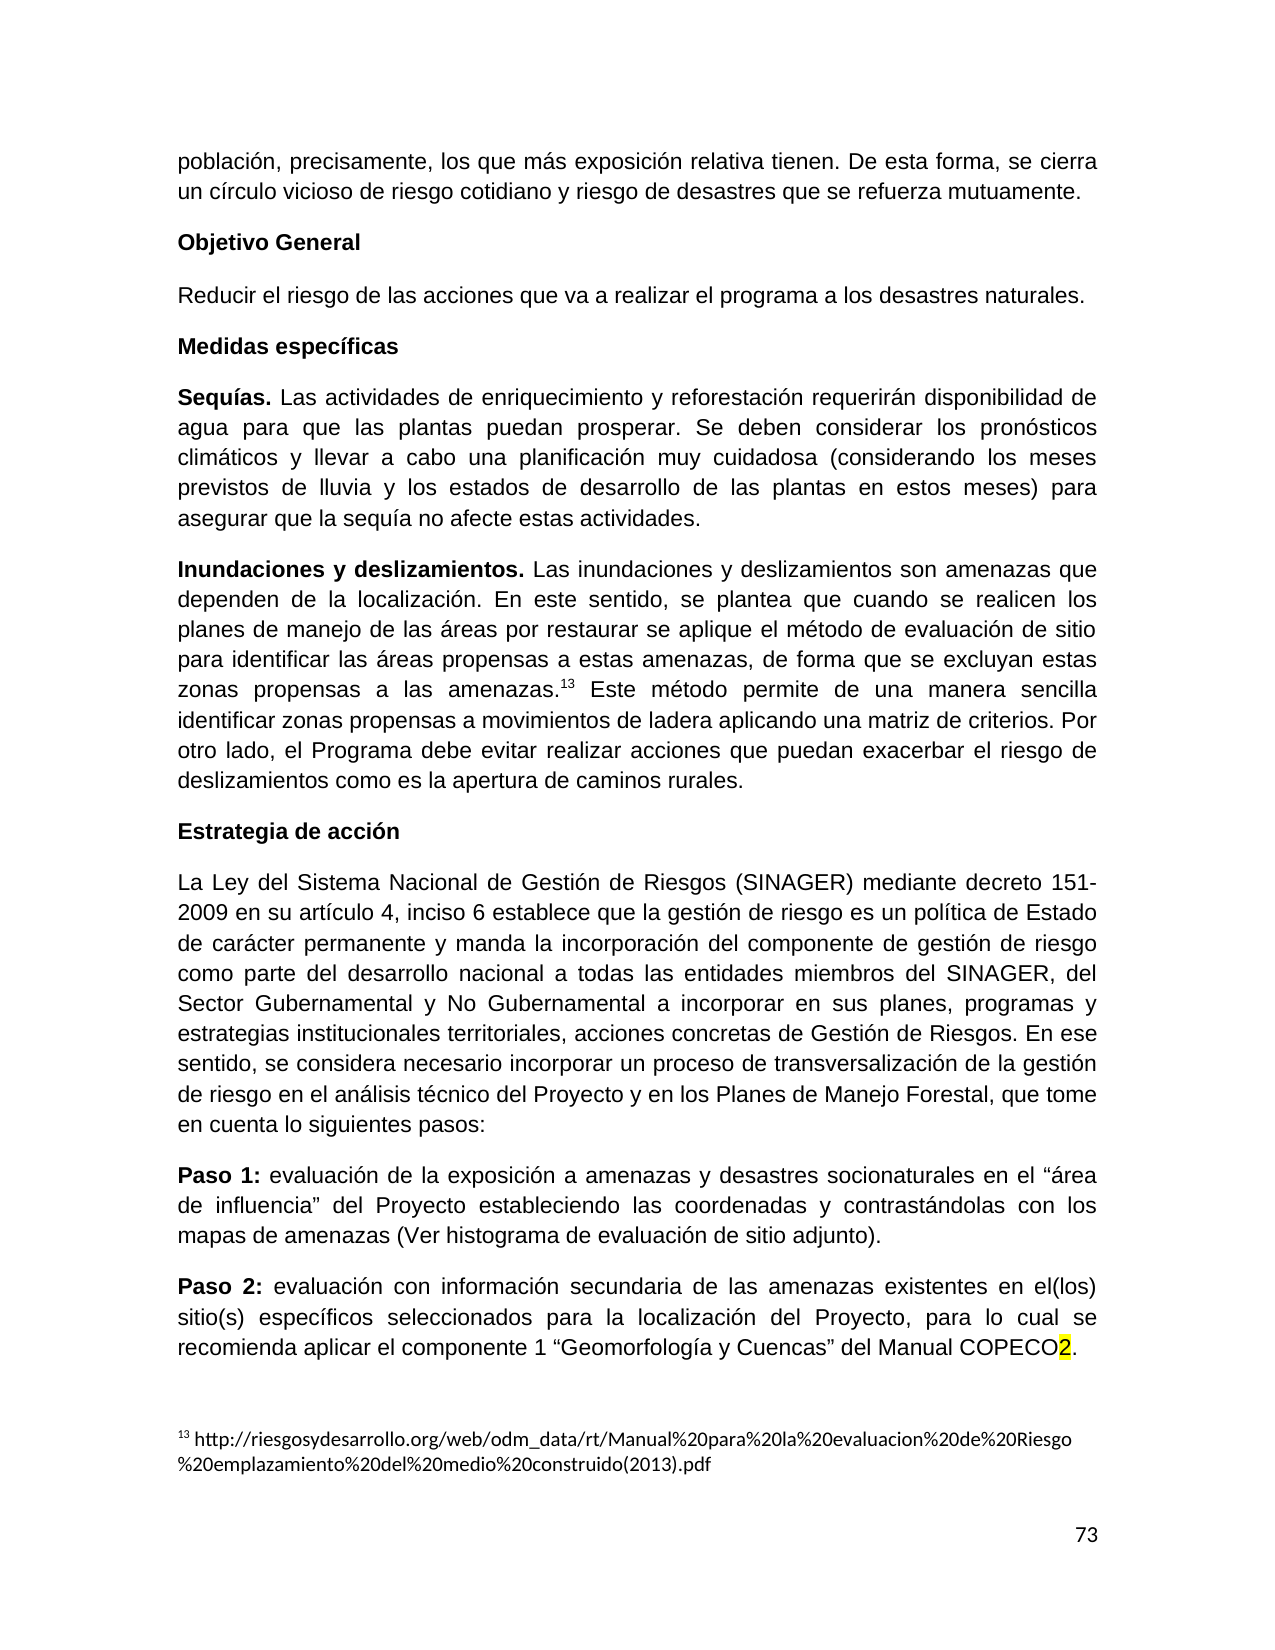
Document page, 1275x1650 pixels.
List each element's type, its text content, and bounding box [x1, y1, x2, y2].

text La Ley del Sistema Nacional de Gestión de Riesgos (SINAGER) mediante decreto 151-2009 en su artículo 4, inciso 6 establece que la gestión de riesgo es un política de Estado de carácter permanente y manda la incorporación del componente de gestión de riesgo como parte del desarrollo nacional a todas las entidades miembros del SINAGER, del Sector Gubernamental y No Gubernamental a incorporar en sus planes, programas y estrategias institucionales territoriales, acciones concretas de Gestión de Riesgos. En ese sentido, se considera necesario incorporar un proceso de transversalización de la gestión de riesgo en el análisis técnico del Proyecto y en los Planes de Manejo Forestal, que tome en cuenta lo siguientes pasos: [177, 869, 1098, 1137]
text Objetivo General [177, 229, 1098, 255]
text Estrategia de acción [177, 818, 1098, 844]
text Paso 1: evaluación de la exposición a amenazas y desastres socionaturales en el “área de influencia” del Proyecto estableciendo las coordenadas y contrastándolas con los mapas de amenazas (Ver histograma de evaluación de sitio adjunto). [177, 1162, 1098, 1248]
text Inundaciones y deslizamientos. Las inundaciones y deslizamientos son amenazas que dependen de la localización. En este sentido, se plantea que cuando se realicen los planes de manejo de las áreas por restaurar se aplique el método de evaluación de sitio para identificar las áreas propensas a estas amenazas, de forma que se excluyan estas zonas propensas a las amenazas. Este método permite de una manera sencilla identificar zonas propensas a movimientos de ladera aplicando una matriz de criterios. Por otro lado, el Programa debe evitar realizar acciones que puedan exacerbar el riesgo de deslizamientos como es la apertura de caminos rurales. [177, 556, 1098, 793]
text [177, 148, 1098, 204]
text Medidas específicas [177, 333, 1098, 359]
text Sequías. Las actividades de enriquecimiento y reforestación requerirán disponibilidad de agua para que las plantas puedan prosperar. Se deben considerar los pronósticos climáticos y llevar a cabo una planificación muy cuidadosa (considerando los meses previstos de lluvia y los estados de desarrollo de las plantas en estos meses) para asegurar que la sequía no afecte estas actividades. [177, 384, 1098, 531]
text Reducir el riesgo de las acciones que va a realizar el programa a los desastres naturales. [177, 282, 1098, 308]
text Paso 2: evaluación con información secundaria de las amenazas existentes en el(los) sitio(s) específicos seleccionados para la localización del Proyecto, para lo cual se recomienda aplicar el componente 1 “Geomorfología y Cuencas” del Manual COPECO2. [177, 1273, 1098, 1360]
